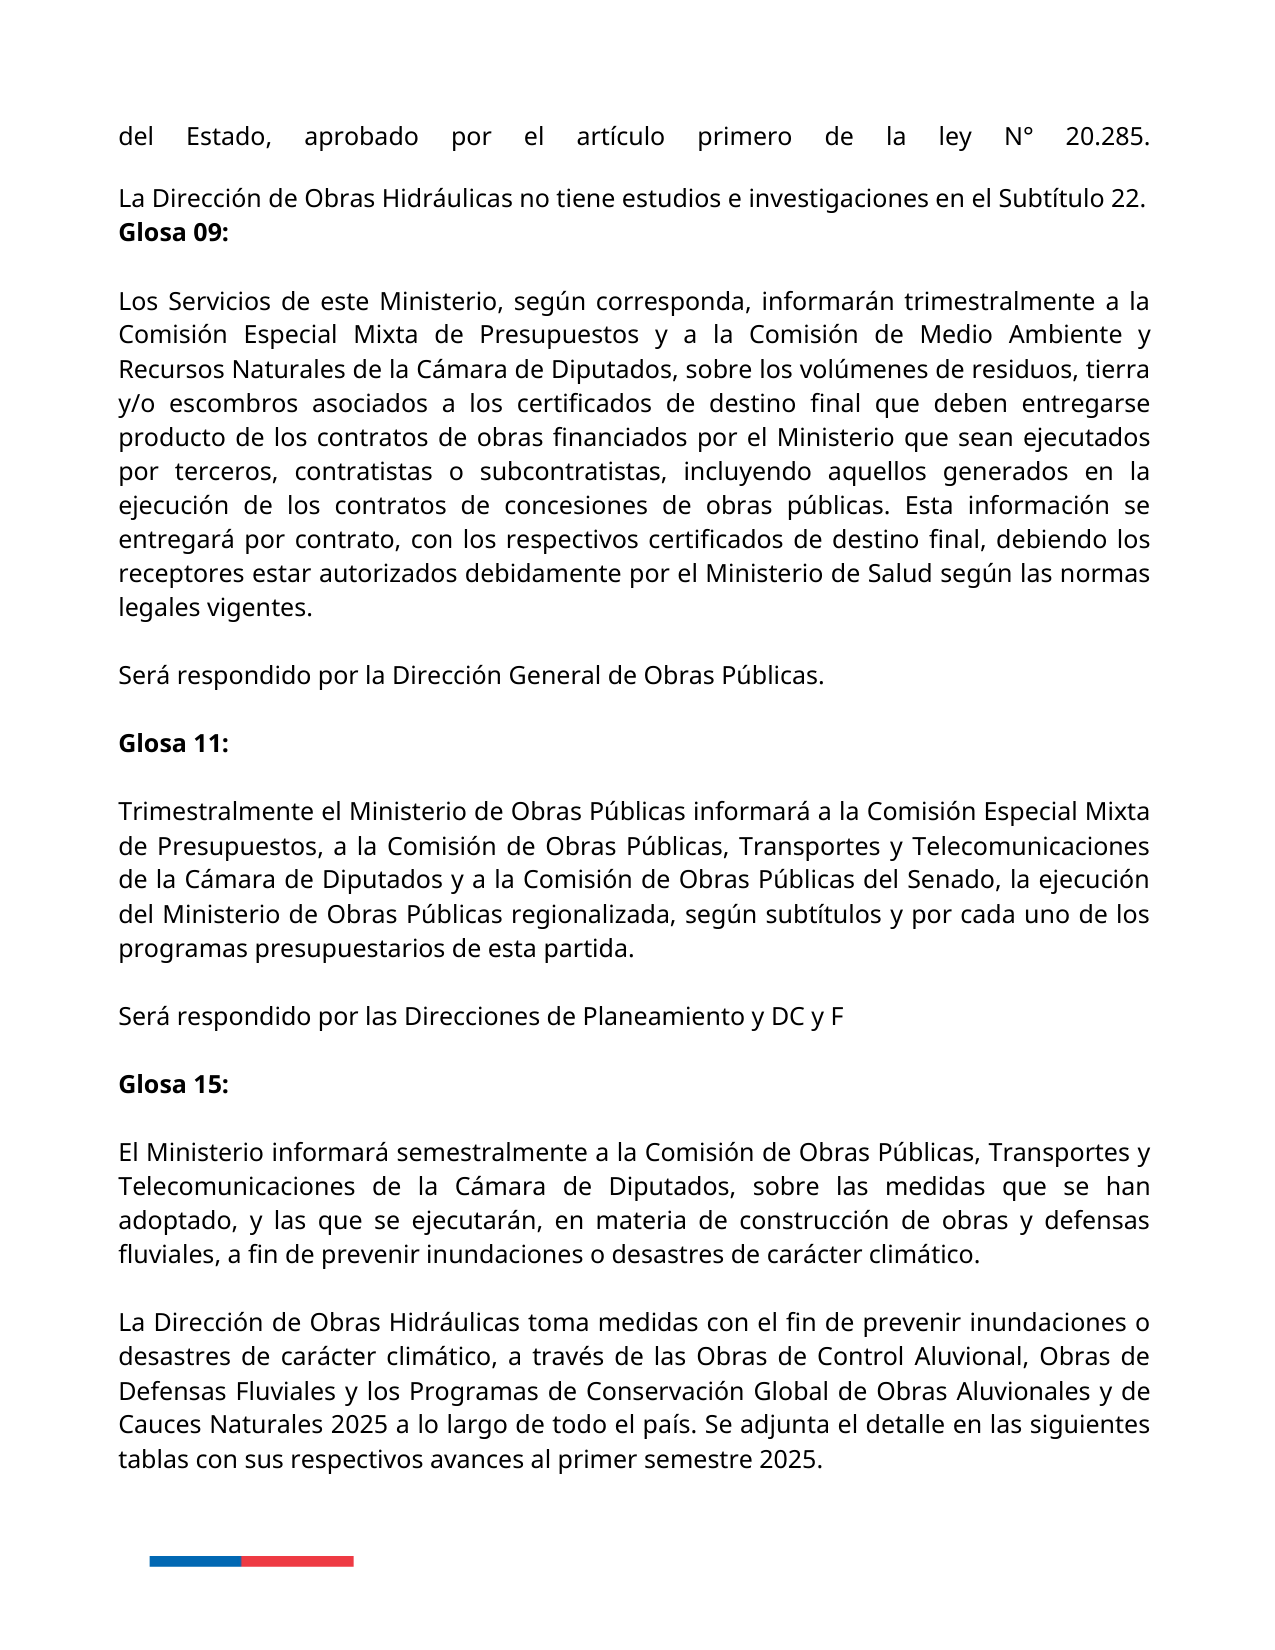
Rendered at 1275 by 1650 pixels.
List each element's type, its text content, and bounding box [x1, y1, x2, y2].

text Glosa 15: [118, 1067, 1063, 1101]
text La Dirección de Obras Hidráulicas no tiene estudios e investigaciones en el Subtítulo 22. [118, 181, 1152, 215]
text Será respondido por las Direcciones de Planeamiento y DC y F [118, 998, 1063, 1032]
text El Ministerio informará semestralmente a la Comisión de Obras Públicas, Transportes y Telecomunicaciones de la Cámara de Diputados, sobre las medidas que se han adoptado, y las que se ejecutarán, en materia de construcción de obras y defensas fluviales, a fin de prevenir inundaciones o desastres de carácter climático. [118, 1135, 1152, 1271]
text Trimestralmente el Ministerio de Obras Públicas informará a la Comisión Especial Mixta de Presupuestos, a la Comisión de Obras Públicas, Transportes y Telecomunicaciones de la Cámara de Diputados y a la Comisión de Obras Públicas del Senado, la ejecución del Ministerio de Obras Públicas regionalizada, según subtítulos y por cada uno de los programas presupuestarios de esta partida. [118, 794, 1152, 964]
text Glosa 11: [118, 726, 1063, 760]
picture [149, 1556, 354, 1567]
text La Dirección de Obras Hidráulicas toma medidas con el fin de prevenir inundaciones o desastres de carácter climático, a través de las Obras de Control Aluvional, Obras de Defensas Fluviales y los Programas de Conservación Global de Obras Aluvionales y de Cauces Naturales 2025 a lo largo de todo el país. Se adjunta el detalle en las siguientes tablas con sus respectivos avances al primer semestre 2025. [118, 1305, 1152, 1475]
text Será respondido por la Dirección General de Obras Públicas. [118, 658, 1063, 692]
text Los Servicios de este Ministerio, según corresponda, informarán trimestralmente a la Comisión Especial Mixta de Presupuestos y a la Comisión de Medio Ambiente y Recursos Naturales de la Cámara de Diputados, sobre los volúmenes de residuos, tierra y/o escombros asociados a los certificados de destino final que deben entregarse producto de los contratos de obras financiados por el Ministerio que sean ejecutados por terceros, contratistas o subcontratistas, incluyendo aquellos generados en la ejecución de los contratos de concesiones de obras públicas. Esta información se entregará por contrato, con los respectivos certificados de destino final, debiendo los receptores estar autorizados debidamente por el Ministerio de Salud según las normas legales vigentes. [118, 283, 1152, 624]
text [118, 118, 1152, 181]
text Glosa 09: [118, 215, 1063, 249]
